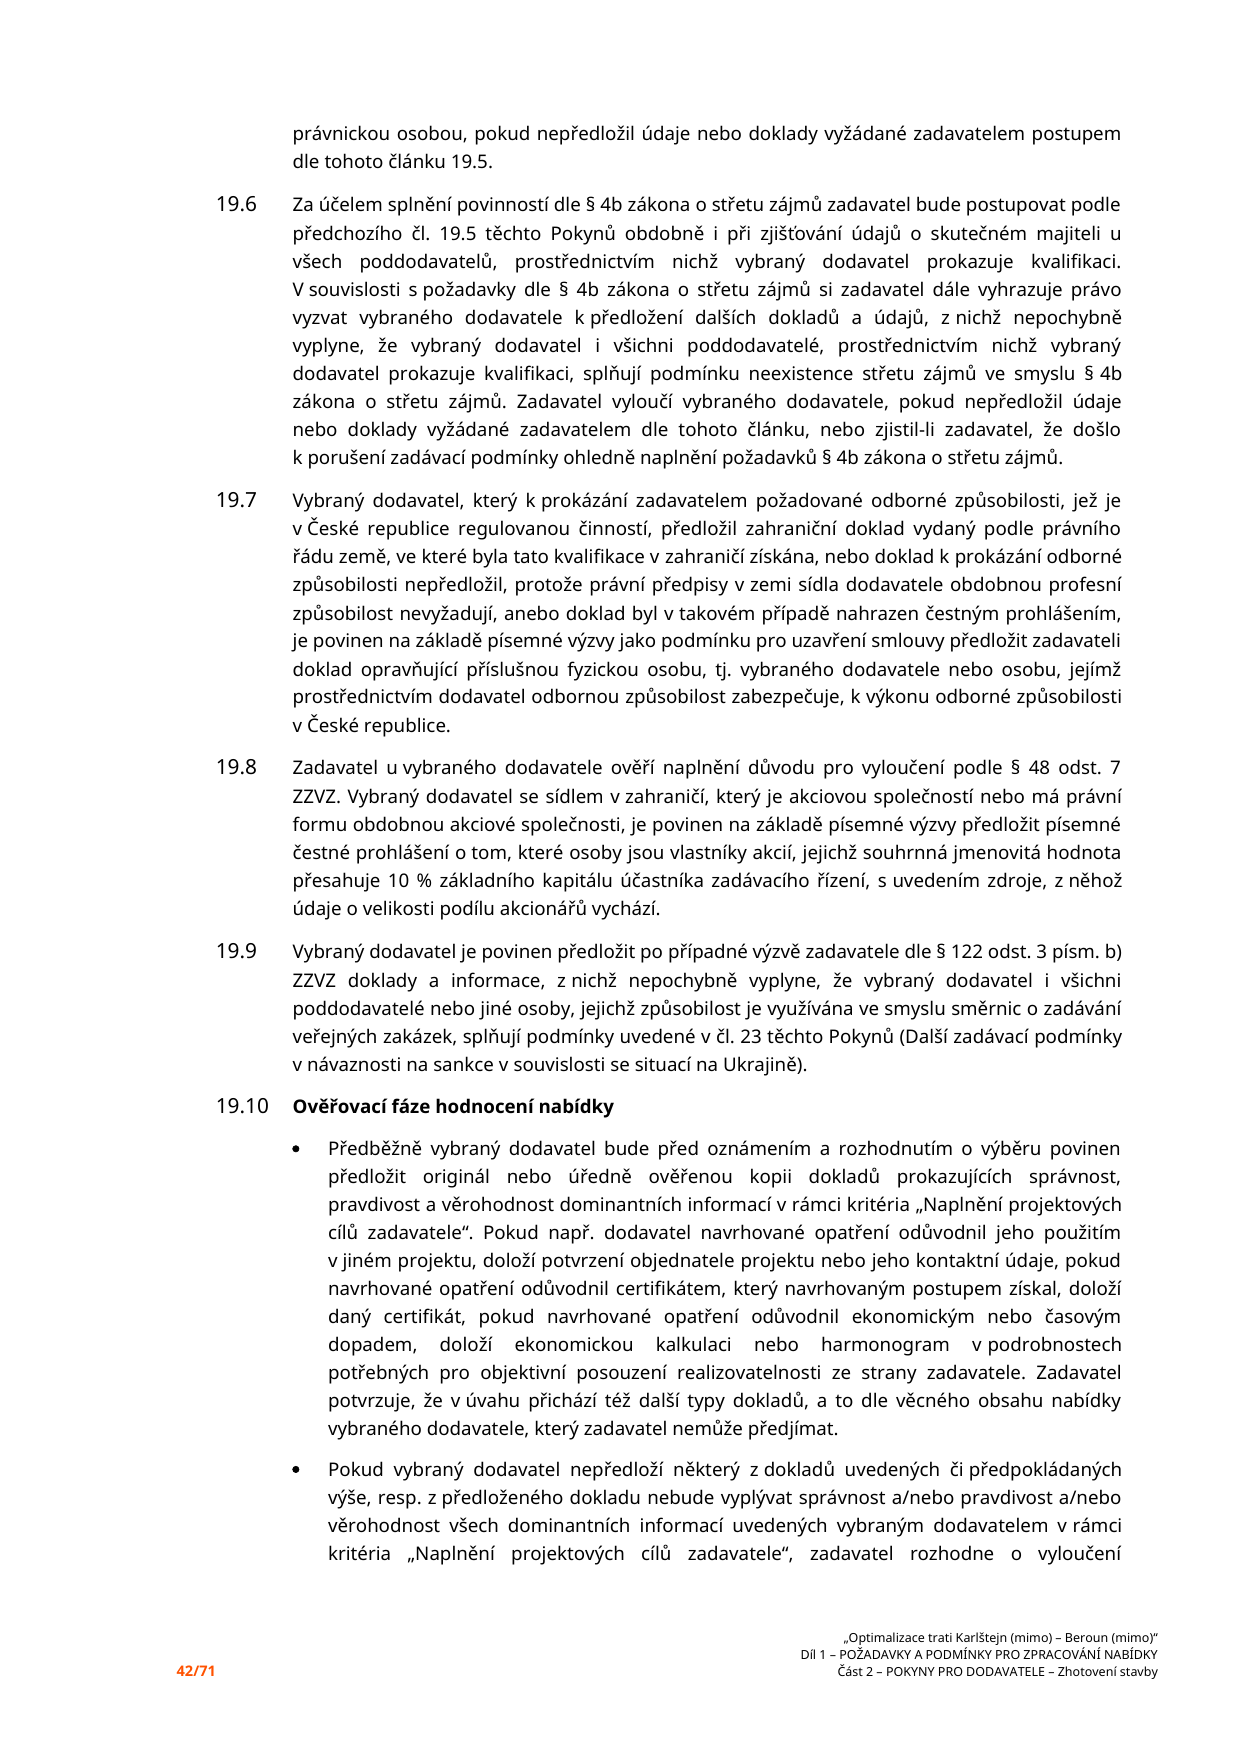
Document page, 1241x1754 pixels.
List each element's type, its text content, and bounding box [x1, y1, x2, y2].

text Za účelem splnění povinností dle § 4b zákona o střetu zájmů zadavatel bude postupovat podle předchozího čl. 19.5 těchto Pokynů obdobně i při zjišťování údajů o skutečném majiteli u všech poddodavatelů, prostřednictvím nichž vybraný dodavatel prokazuje kvalifikaci. V souvislosti s požadavky dle § 4b zákona o střetu zájmů si zadavatel dále vyhrazuje právo vyzvat vybraného dodavatele k předložení dalších dokladů a údajů, z nichž nepochybně vyplyne, že vybraný dodavatel i všichni poddodavatelé, prostřednictvím nichž vybraný dodavatel prokazuje kvalifikaci, splňují podmínku neexistence střetu zájmů ve smyslu § 4b zákona o střetu zájmů. Zadavatel vyloučí vybraného dodavatele, pokud nepředložil údaje nebo doklady vyžádané zadavatelem dle tohoto článku, nebo zjistil-li zadavatel, že došlo k porušení zadávací podmínky ohledně naplnění požadavků § 4b zákona o střetu zájmů. [216, 189, 1122, 470]
text Předběžně vybraný dodavatel bude před oznámením a rozhodnutím o výběru povinen předložit originál nebo úředně ověřenou kopii dokladů prokazujících správnost, pravdivost a věrohodnost dominantních informací v rámci kritéria „Naplnění projektových cílů zadavatele“. Pokud např. dodavatel navrhované opatření odůvodnil jeho použitím v jiném projektu, doloží potvrzení objednatele projektu nebo jeho kontaktní údaje, pokud navrhované opatření odůvodnil certifikátem, který navrhovaným postupem získal, doloží daný certifikát, pokud navrhované opatření odůvodnil ekonomickým nebo časovým dopadem, doloží ekonomickou kalkulaci nebo harmonogram v podrobnostech potřebných pro objektivní posouzení realizovatelnosti ze strany zadavatele. Zadavatel potvrzuje, že v úvahu přichází též další typy dokladů, a to dle věcného obsahu nabídky vybraného dodavatele, který zadavatel nemůže předjímat. [292, 1135, 1122, 1441]
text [292, 1456, 1122, 1566]
text Ověřovací fáze hodnocení nabídky [216, 1091, 1122, 1120]
text Vybraný dodavatel, který k prokázání zadavatelem požadované odborné způsobilosti, jež je v České republice regulovanou činností, předložil zahraniční doklad vydaný podle právního řádu země, ve které byla tato kvalifikace v zahraničí získána, nebo doklad k prokázání odborné způsobilosti nepředložil, protože právní předpisy v zemi sídla dodavatele obdobnou profesní způsobilost nevyžadují, anebo doklad byl v takovém případě nahrazen čestným prohlášením, je povinen na základě písemné výzvy jako podmínku pro uzavření smlouvy předložit zadavateli doklad opravňující příslušnou fyzickou osobu, tj. vybraného dodavatele nebo osobu, jejímž prostřednictvím dodavatel odbornou způsobilost zabezpečuje, k výkonu odborné způsobilosti v České republice. [216, 485, 1122, 737]
text Zadavatel u vybraného dodavatele ověří naplnění důvodu pro vyloučení podle § 48 odst. 7 ZZVZ. Vybraný dodavatel se sídlem v zahraničí, který je akciovou společností nebo má právní formu obdobnou akciové společnosti, je povinen na základě písemné výzvy předložit písemné čestné prohlášení o tom, které osoby jsou vlastníky akcií, jejichž souhrnná jmenovitá hodnota přesahuje 10 % základního kapitálu účastníka zadávacího řízení, s uvedením zdroje, z něhož údaje o velikosti podílu akcionářů vychází. [216, 752, 1122, 921]
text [292, 121, 1122, 174]
text Vybraný dodavatel je povinen předložit po případné výzvě zadavatele dle § 122 odst. 3 písm. b) ZZVZ doklady a informace, z nichž nepochybně vyplyne, že vybraný dodavatel i všichni poddodavatelé nebo jiné osoby, jejichž způsobilost je využívána ve smyslu směrnic o zadávání veřejných zakázek, splňují podmínky uvedené v čl. 23 těchto Pokynů (Další zadávací podmínky v návaznosti na sankce v souvislosti se situací na Ukrajině). [216, 936, 1122, 1076]
